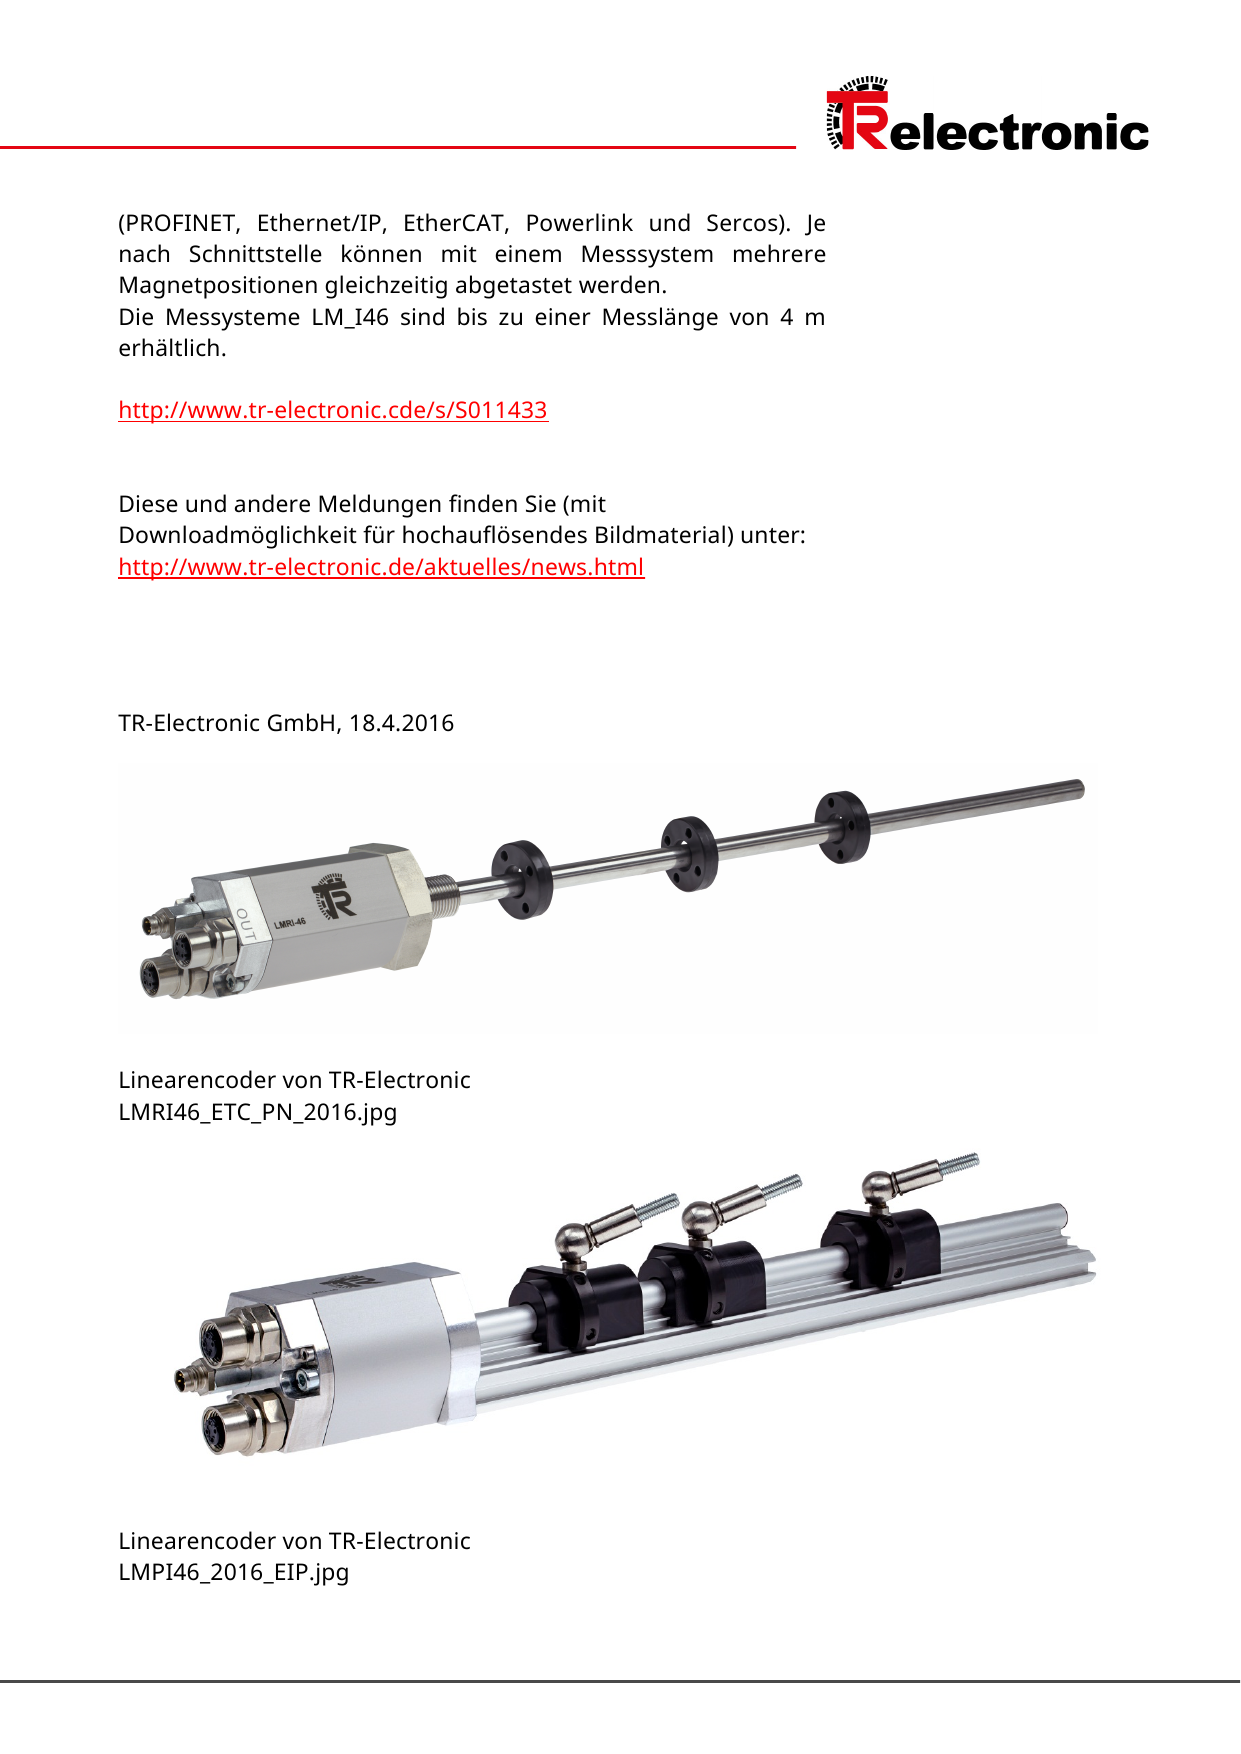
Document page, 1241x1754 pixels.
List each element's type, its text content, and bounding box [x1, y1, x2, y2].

text TR-Electronic GmbH, 18.4.2016 [118, 707, 827, 738]
text Diese und andere Meldungen finden Sie (mit Downloadmöglichkeit für hochauflösendes Bildmaterial) unter: [118, 488, 827, 551]
text LMPI46_2016_EIP.jpg [118, 1556, 827, 1587]
picture [118, 1127, 1151, 1494]
text http://www.tr-electronic.de/aktuelles/news.html [118, 551, 827, 582]
text http://www.tr-electronic.cde/s/S011433 [118, 394, 827, 426]
text Linearencoder von TR-Electronic [118, 1524, 827, 1556]
text Die Messysteme LM_I46 sind bis zu einer Messlänge von 4 m erhältlich. [118, 301, 827, 363]
picture [118, 763, 1098, 1034]
text LMRI46_ETC_PN_2016.jpg [118, 1096, 827, 1127]
text Linearencoder von TR-Electronic [118, 1064, 827, 1096]
picture [826, 76, 1149, 150]
